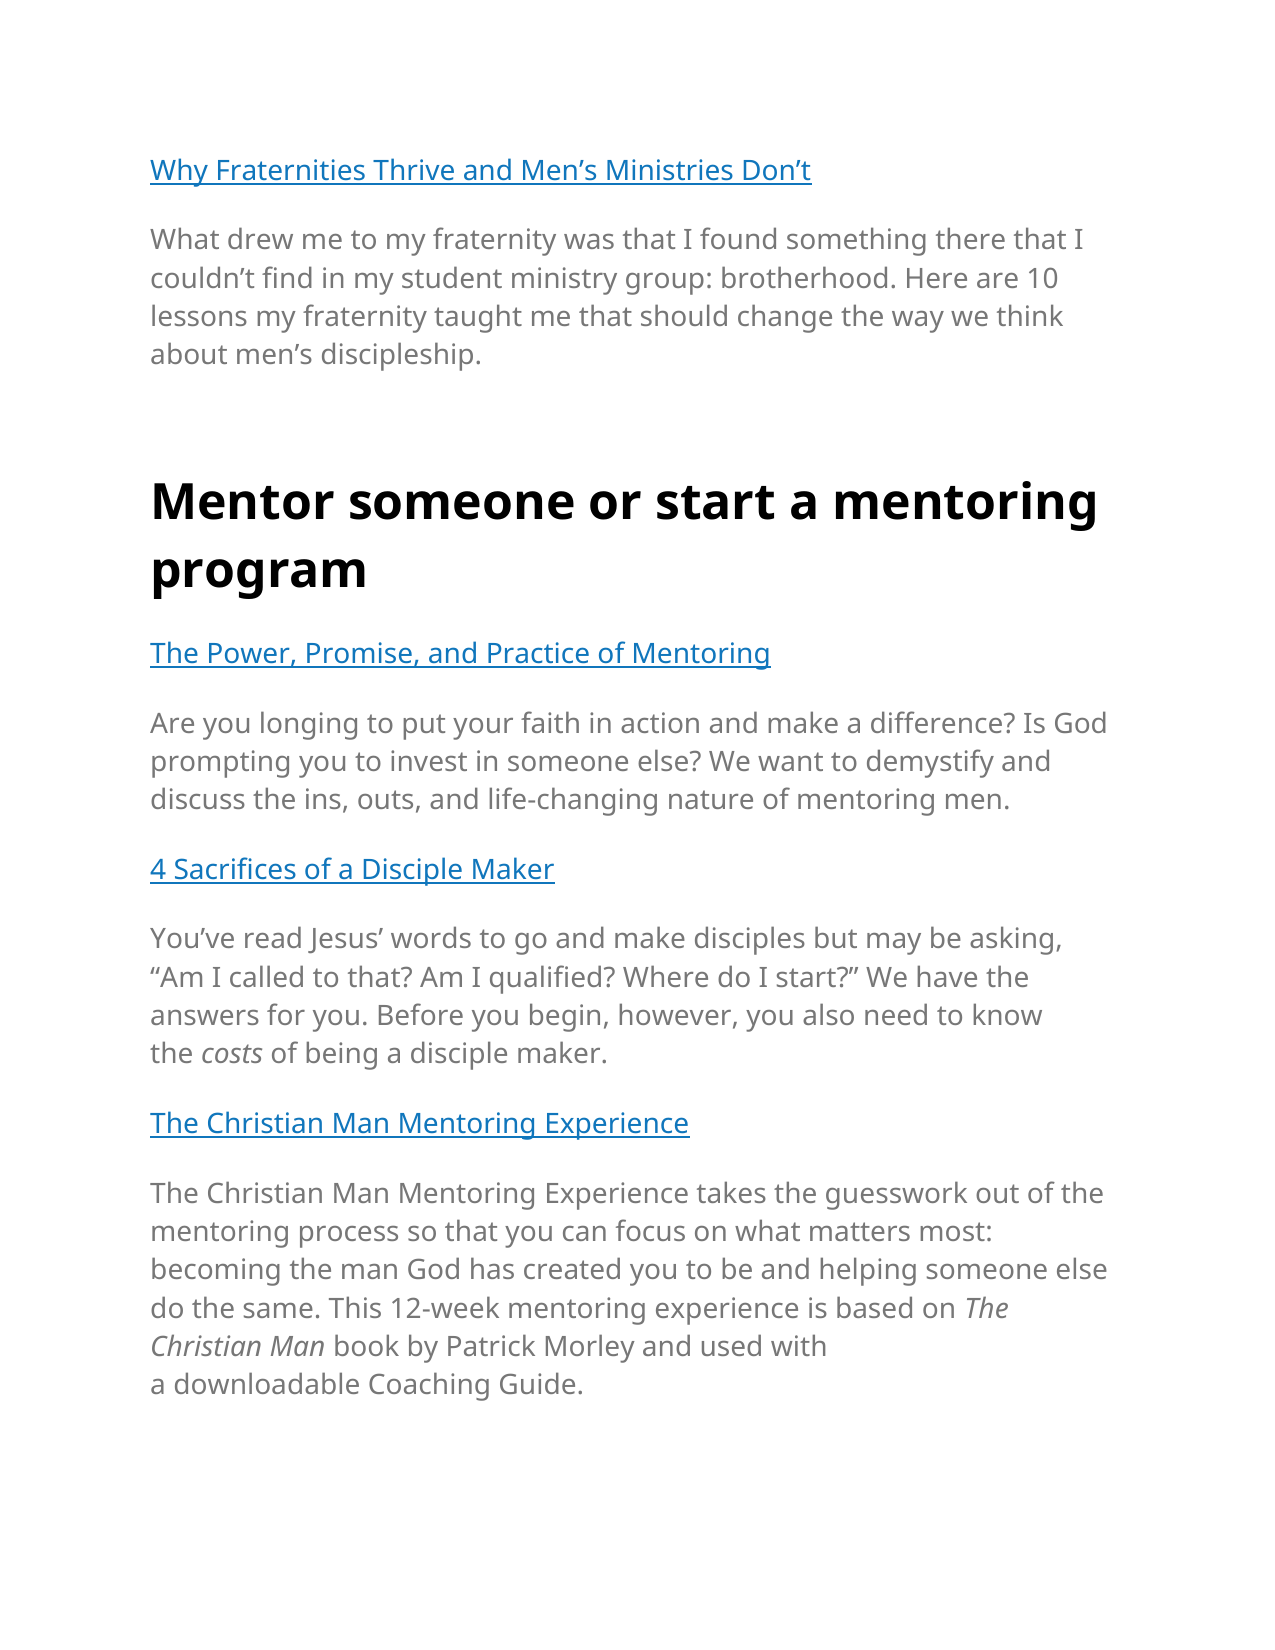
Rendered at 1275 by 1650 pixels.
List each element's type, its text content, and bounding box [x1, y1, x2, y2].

text The Power, Promise, and Practice of Mentoring [150, 633, 1125, 672]
text Why Fraternities Thrive and Men’s Ministries Don’t [150, 150, 1125, 188]
text Are you longing to put your faith in action and make a difference? Is God prompting you to invest in someone else? We want to demystify and discuss the ins, outs, and life-changing nature of mentoring men. [150, 703, 1125, 818]
text Mentor someone or start a mentoring program [150, 466, 1125, 602]
text 4 Sacrifices of a Disciple Maker [150, 849, 1125, 888]
text The Christian Man Mentoring Experience takes the guesswork out of the mentoring process so that you can focus on what matters most: becoming the man God has created you to be and helping someone else do the same. This 12-week mentoring experience is based on The Christian Man book by Patrick Morley and used with a downloadable Coaching Guide. [150, 1173, 1125, 1433]
text The Christian Man Mentoring Experience [150, 1103, 1125, 1142]
text You’ve read Jesus’ words to go and make disciples but may be asking, “Am I called to that? Am I qualified? Where do I start?” We have the answers for you. Before you begin, however, you also need to know the costs of being a disciple maker. [150, 919, 1125, 1072]
text What drew me to my fraternity was that I found something there that I couldn’t find in my student ministry group: brotherhood. Here are 10 lessons my fraternity taught me that should change the way we think about men’s discipleship. [150, 219, 1125, 403]
